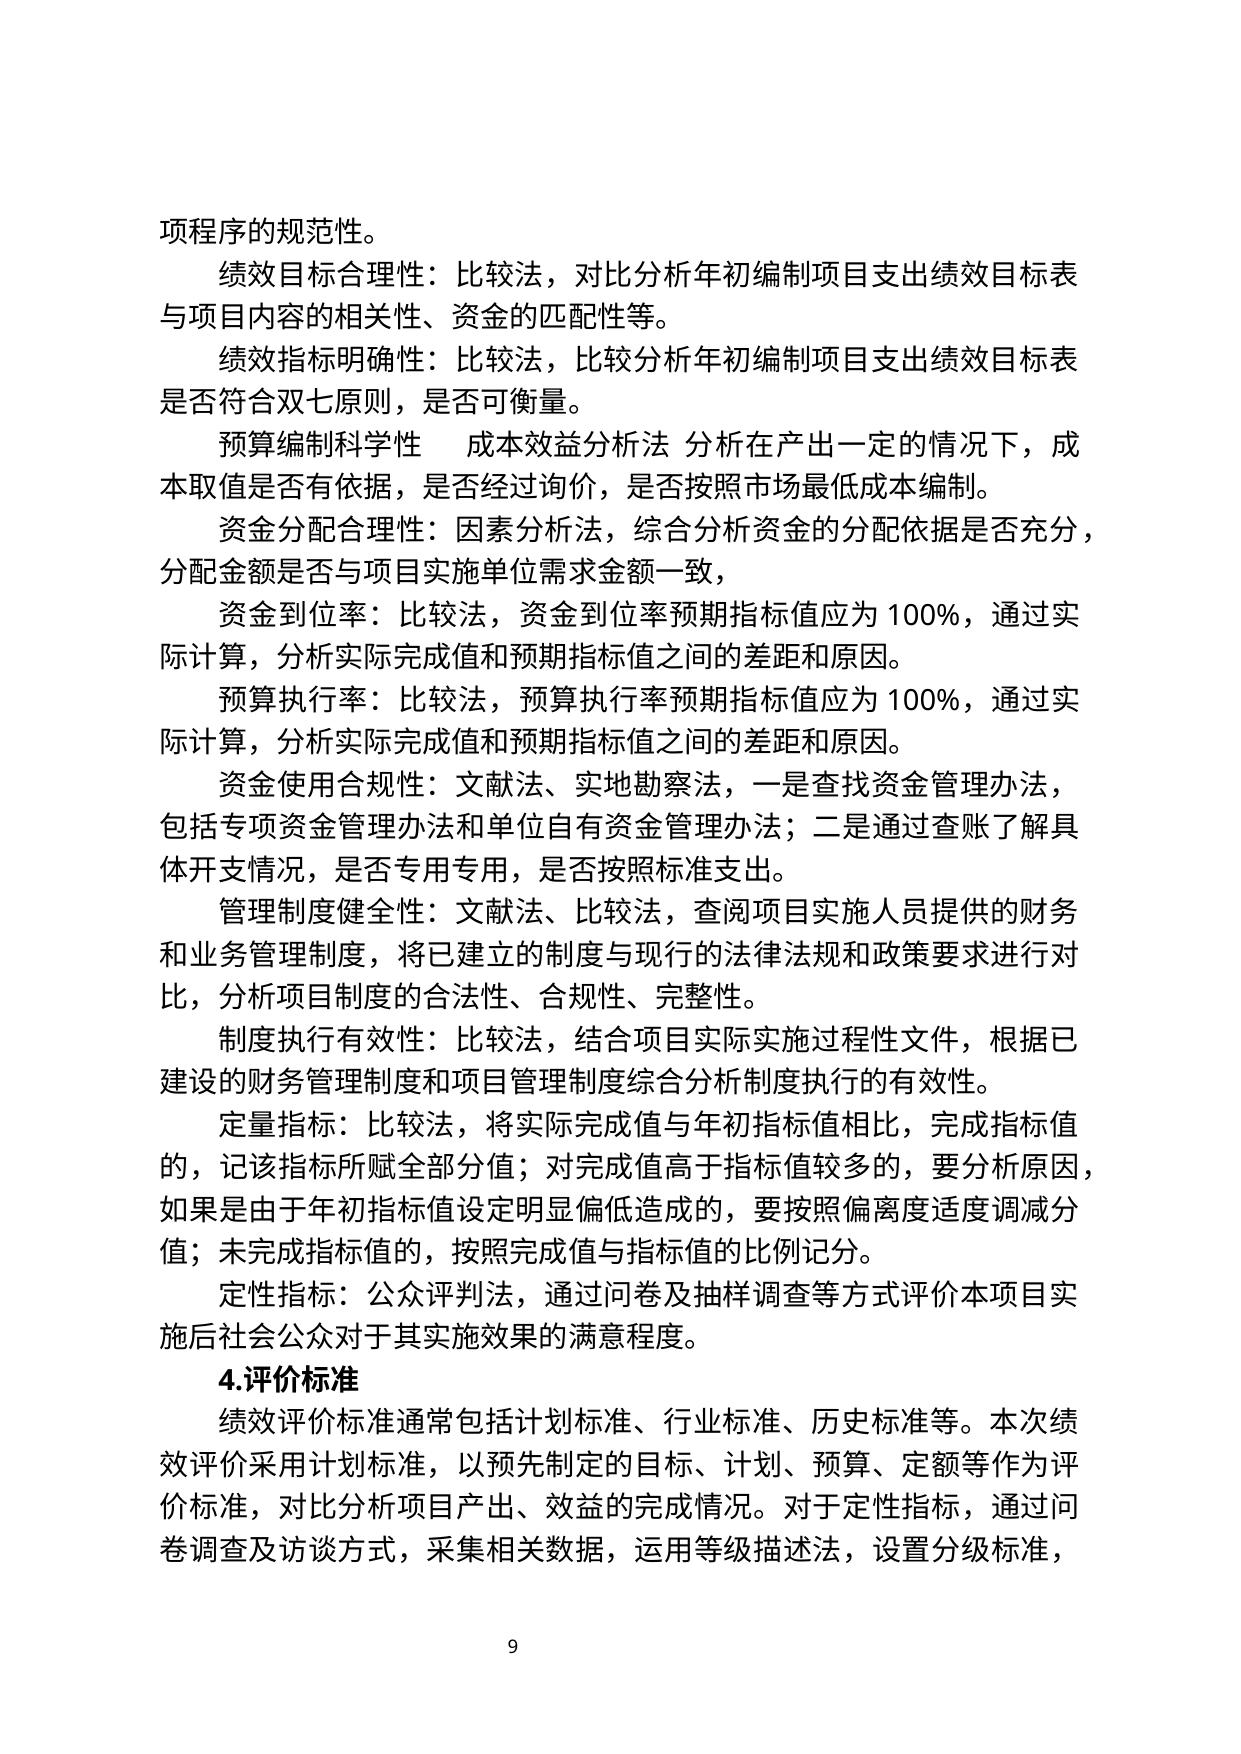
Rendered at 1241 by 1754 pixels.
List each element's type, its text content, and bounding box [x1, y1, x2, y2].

subtitle 4.评价标准 [159, 1356, 1081, 1399]
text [159, 209, 1081, 251]
text 预算执行率：比较法，预算执行率预期指标值应为100%，通过实际计算，分析实际完成值和预期指标值之间的差距和原因。 [159, 676, 1081, 761]
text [159, 1399, 1081, 1569]
text 资金分配合理性：因素分析法，综合分析资金的分配依据是否充分，分配金额是否与项目实施单位需求金额一致， [159, 506, 1081, 591]
text 资金到位率：比较法，资金到位率预期指标值应为100%，通过实际计算，分析实际完成值和预期指标值之间的差距和原因。 [159, 591, 1081, 676]
text 绩效目标合理性：比较法，对比分析年初编制项目支出绩效目标表与项目内容的相关性、资金的匹配性等。 [159, 251, 1081, 336]
text 绩效指标明确性：比较法，比较分析年初编制项目支出绩效目标表是否符合双七原则，是否可衡量。 [159, 336, 1081, 421]
text 定性指标：公众评判法，通过问卷及抽样调查等方式评价本项目实施后社会公众对于其实施效果的满意程度。 [159, 1271, 1081, 1356]
text 资金使用合规性：文献法、实地勘察法，一是查找资金管理办法，包括专项资金管理办法和单位自有资金管理办法；二是通过查账了解具体开支情况，是否专用专用，是否按照标准支出。 [159, 761, 1081, 889]
text 定量指标：比较法，将实际完成值与年初指标值相比，完成指标值的，记该指标所赋全部分值；对完成值高于指标值较多的，要分析原因，如果是由于年初指标值设定明显偏低造成的，要按照偏离度适度调减分值；未完成指标值的，按照完成值与指标值的比例记分。 [159, 1101, 1081, 1271]
text 制度执行有效性：比较法，结合项目实际实施过程性文件，根据已建设的财务管理制度和项目管理制度综合分析制度执行的有效性。 [159, 1016, 1081, 1101]
text 管理制度健全性：文献法、比较法，查阅项目实施人员提供的财务和业务管理制度，将已建立的制度与现行的法律法规和政策要求进行对比，分析项目制度的合法性、合规性、完整性。 [159, 889, 1081, 1016]
text 预算编制科学性 成本效益分析法 分析在产出一定的情况下，成本取值是否有依据，是否经过询价，是否按照市场最低成本编制。 [159, 421, 1081, 506]
